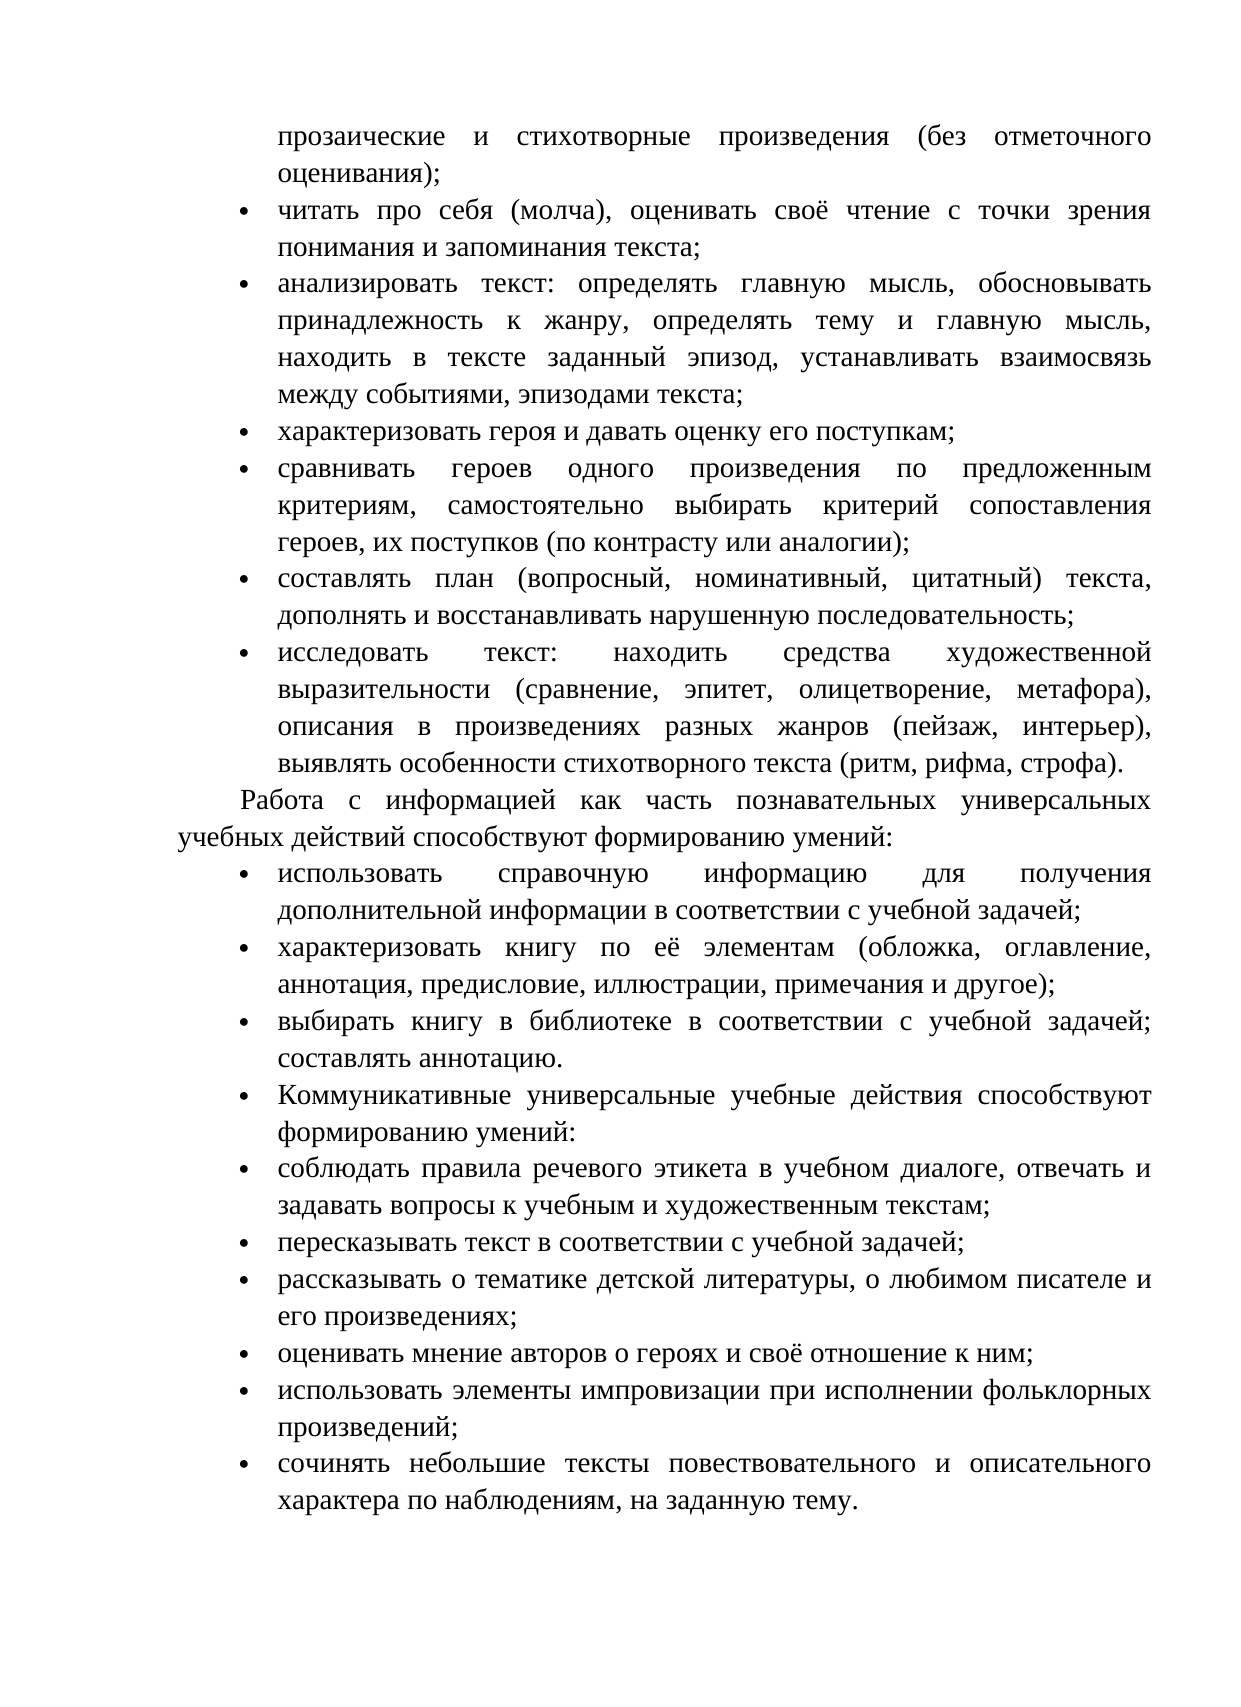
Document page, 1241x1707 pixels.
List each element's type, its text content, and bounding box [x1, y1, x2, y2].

list составлять план (вопросный, номинативный, цитатный) текста, дополнять и восстанавливать нарушенную последовательность; [240, 561, 1152, 631]
list использовать элементы импровизации при исполнении фольклорных произведений; [240, 1372, 1152, 1442]
list использовать справочную информацию для получения дополнительной информации в соответствии с учебной задачей; [240, 856, 1152, 926]
list характеризовать книгу по её элементам (обложка, оглавление, аннотация, предисловие, иллюстрации, примечания и другое); [240, 929, 1152, 1000]
list рассказывать о тематике детской литературы, о любимом писателе и его произведениях; [240, 1261, 1152, 1332]
list сочинять небольшие тексты повествовательного и описательного характера по наблюдениям, на заданную тему. [240, 1446, 1152, 1516]
list исследовать текст: находить средства художественной выразительности (сравнение, эпитет, олицетворение, метафора), описания в произведениях разных жанров (пейзаж, интерьер), выявлять особенности стихотворного текста (ритм, рифма, строфа). [240, 634, 1152, 778]
list анализировать текст: определять главную мысль, обосновывать принадлежность к жанру, определять тему и главную мысль, находить в тексте заданный эпизод, устанавливать взаимосвязь между событиями, эпизодами текста; [240, 266, 1152, 410]
list читать про себя (молча), оценивать своё чтение с точки зрения понимания и запоминания текста; [240, 192, 1152, 262]
text Работа с информацией как часть познавательных универсальных учебных действий способствуют формированию умений: [177, 782, 1152, 852]
list выбирать книгу в библиотеке в соответствии с учебной задачей; составлять аннотацию. [240, 1003, 1152, 1073]
list соблюдать правила речевого этикета в учебном диалоге, отвечать и задавать вопросы к учебным и художественным текстам; [240, 1151, 1152, 1221]
list характеризовать героя и давать оценку его поступкам; [240, 413, 1152, 447]
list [240, 118, 1152, 188]
list сравнивать героев одного произведения по предложенным критериям, самостоятельно выбирать критерий сопоставления героев, их поступков (по контрасту или аналогии); [240, 450, 1152, 557]
list Коммуникативные универсальные учебные действия способствуют формированию умений: [240, 1077, 1152, 1147]
list пересказывать текст в соответствии с учебной задачей; [240, 1224, 1152, 1258]
list оценивать мнение авторов о героях и своё отношение к ним; [240, 1335, 1152, 1368]
